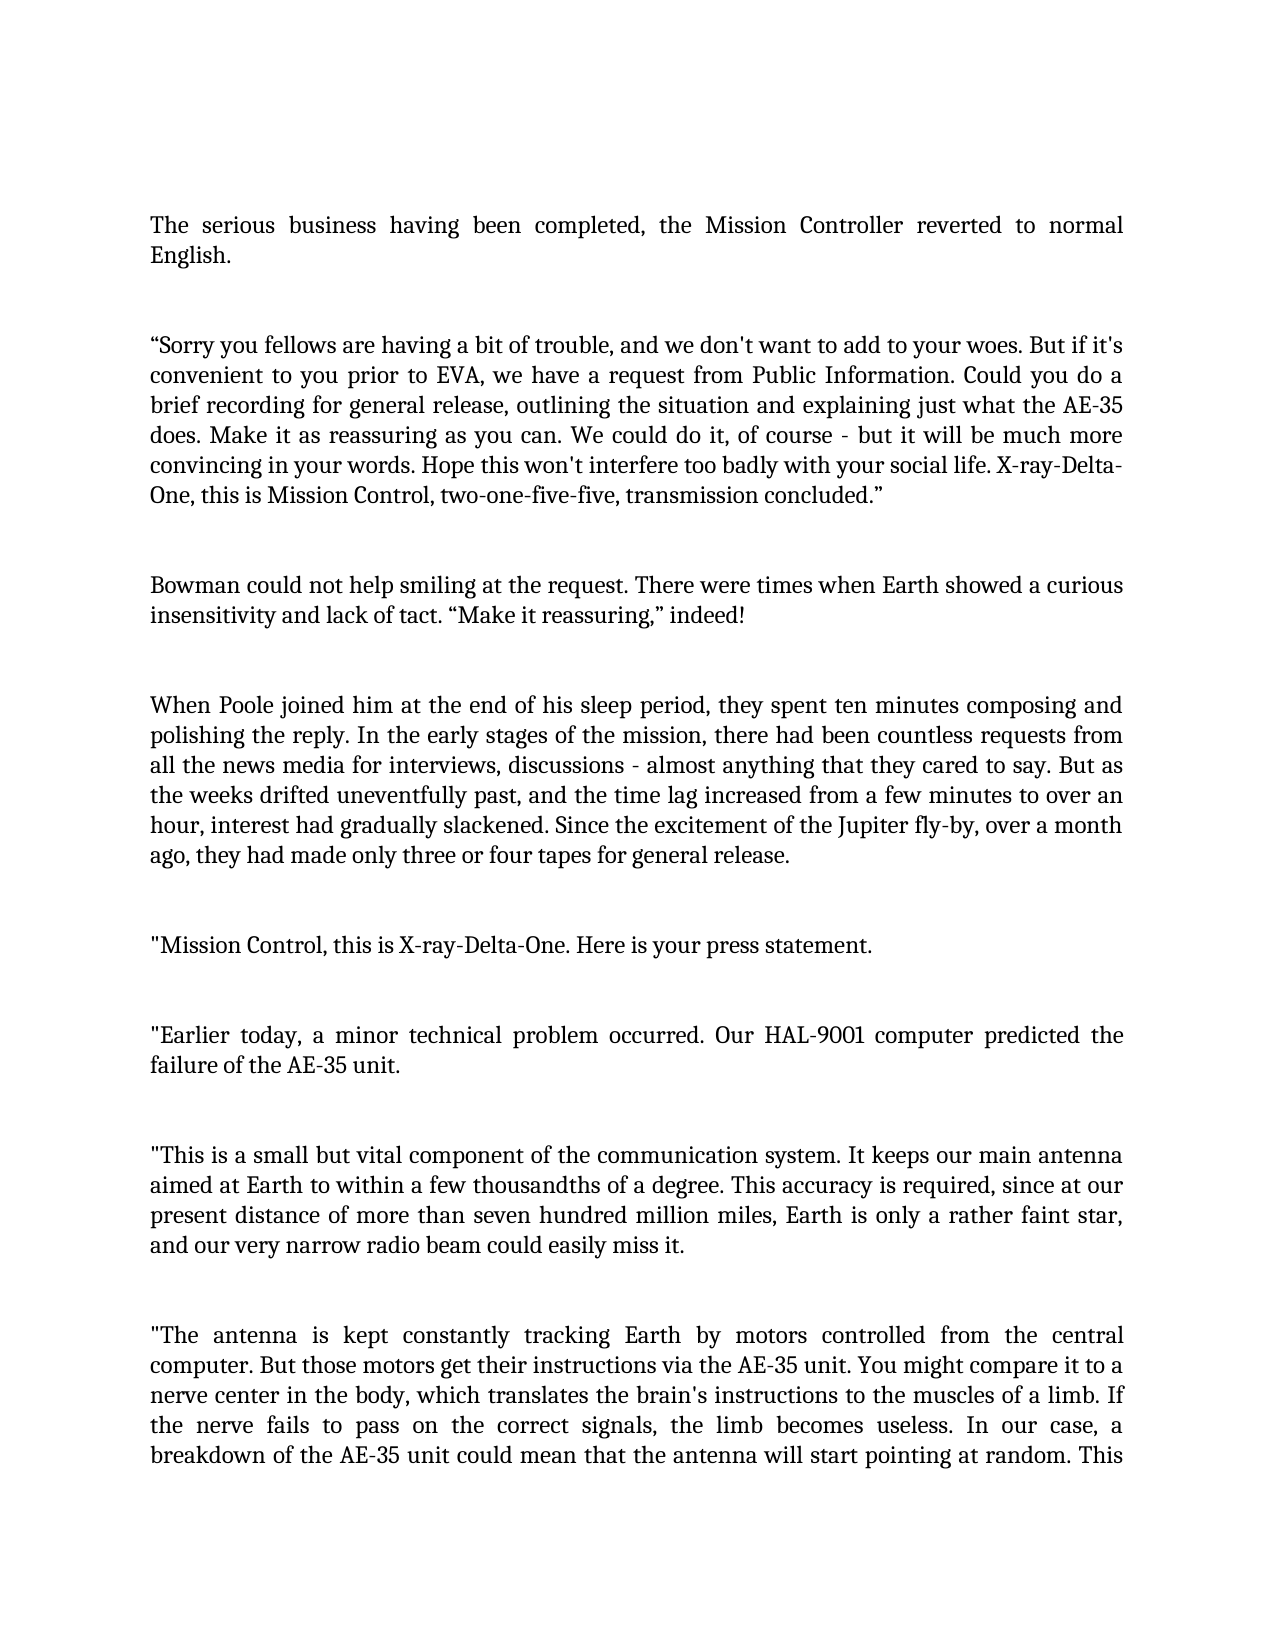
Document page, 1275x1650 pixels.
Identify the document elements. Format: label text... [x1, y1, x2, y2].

text "Mission Control, this is X-ray-Delta-One. Here is your press statement. [150, 930, 1125, 960]
text The serious business having been completed, the Mission Controller reverted to normal English. [150, 210, 1125, 270]
text When Poole joined him at the end of his sleep period, they spent ten minutes composing and polishing the reply. In the early stages of the mission, there had been countless requests from all the news media for interviews, discussions - almost anything that they cared to say. But as the weeks drifted uneventfully past, and the time lag increased from a few minutes to over an hour, interest had gradually slackened. Since the excitement of the Jupiter fly-by, over a month ago, they had made only three or four tapes for general release. [150, 690, 1125, 870]
text Bowman could not help smiling at the request. There were times when Earth showed a curious insensitivity and lack of tact. “Make it reassuring,” indeed! [150, 570, 1125, 630]
text "This is a small but vital component of the communication system. It keeps our main antenna aimed at Earth to within a few thousandths of a degree. This accuracy is required, since at our present distance of more than seven hundred million miles, Earth is only a rather faint star, and our very narrow radio beam could easily miss it. [150, 1140, 1125, 1260]
text "Earlier today, a minor technical problem occurred. Our HAL-9001 computer predicted the failure of the AE-35 unit. [150, 1020, 1125, 1080]
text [150, 1320, 1125, 1470]
text “Sorry you fellows are having a bit of trouble, and we don't want to add to your woes. But if it's convenient to you prior to EVA, we have a request from Public Information. Could you do a brief recording for general release, outlining the situation and explaining just what the AE-35 does. Make it as reassuring as you can. We could do it, of course - but it will be much more convincing in your words. Hope this won't interfere too badly with your social life. X-ray-Delta-One, this is Mission Control, two-one-five-five, transmission concluded.” [150, 330, 1125, 510]
